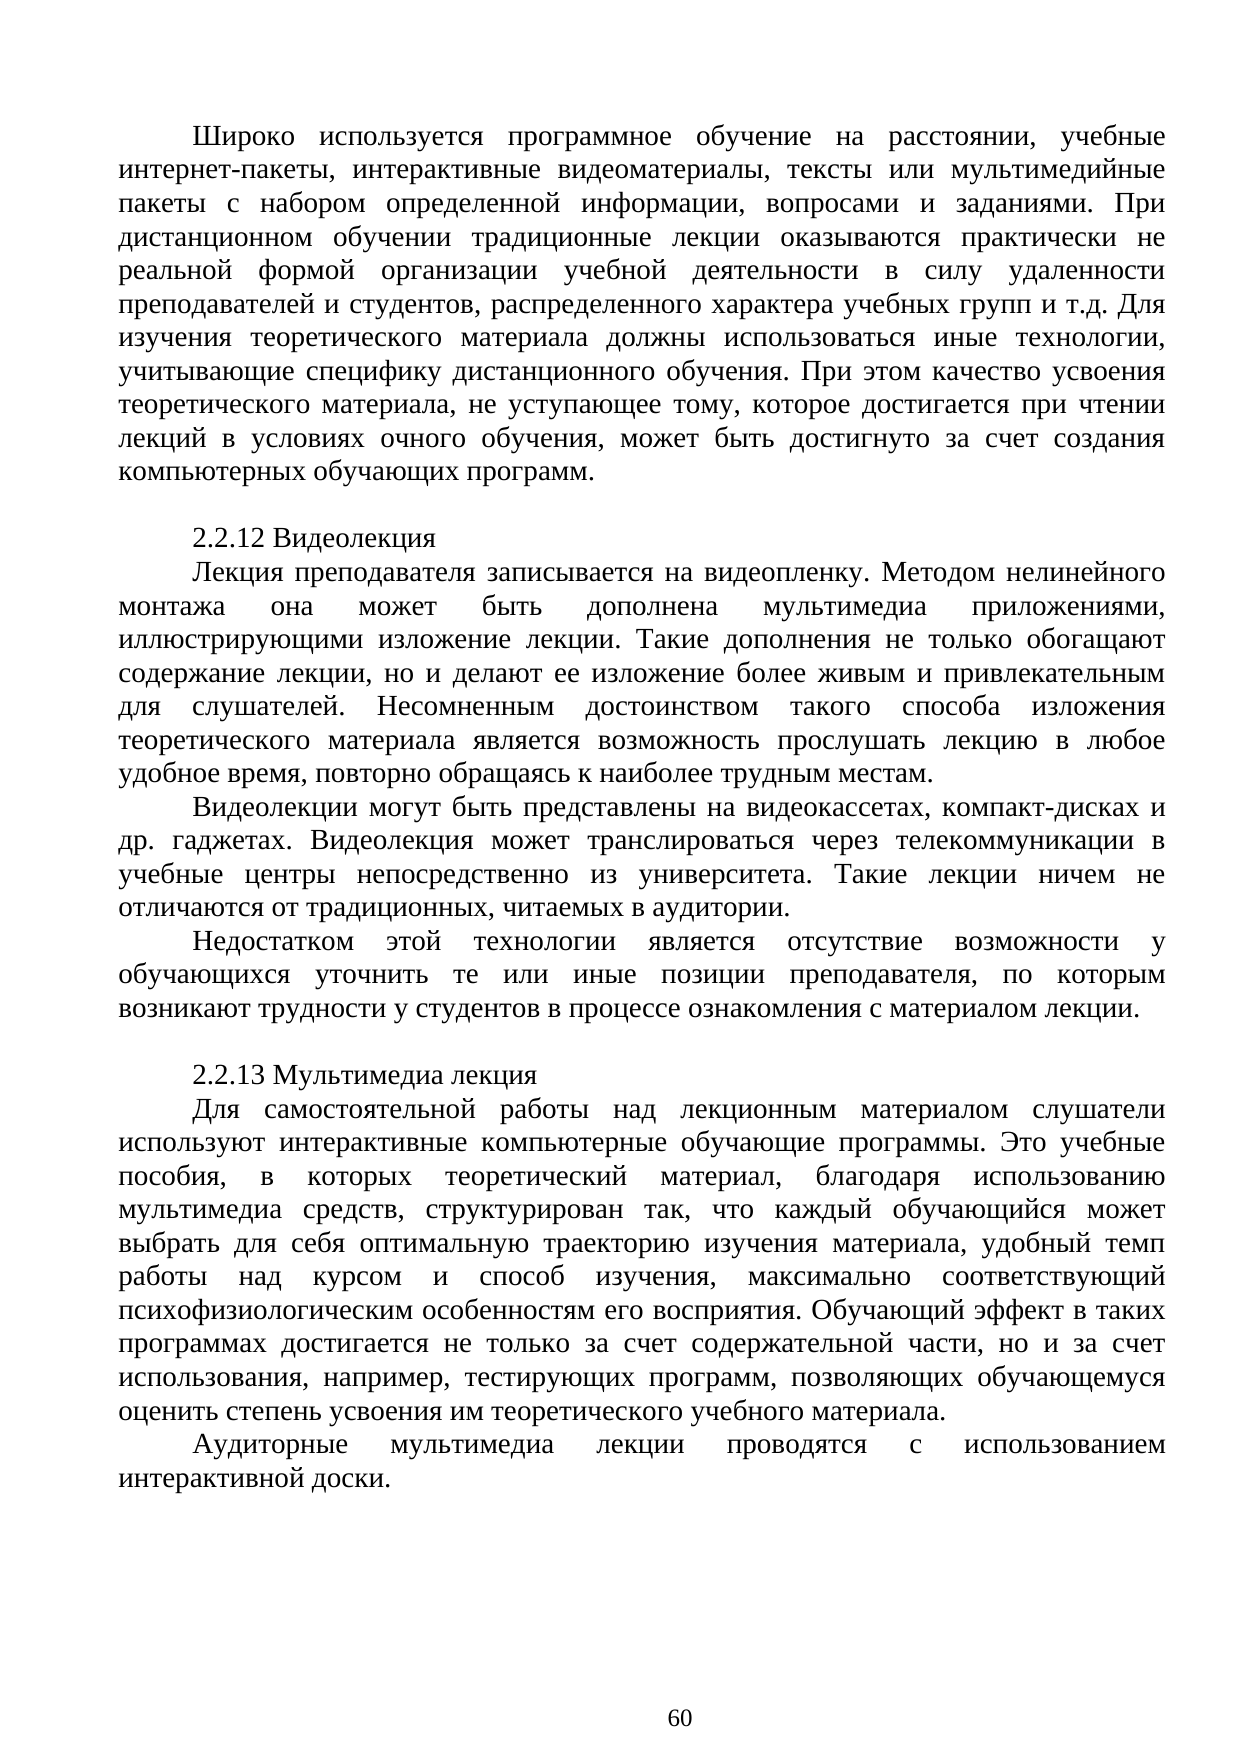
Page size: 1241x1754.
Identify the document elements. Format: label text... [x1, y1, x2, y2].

text Лекция преподавателя записывается на видеопленку. Методом нелинейного монтажа она может быть дополнена мультимедиа приложениями, иллюстрирующими изложение лекции. Такие дополнения не только обогащают содержание лекции, но и делают ее изложение более живым и привлекательным для слушателей. Несомненным достоинством такого способа изложения теоретического материала является возможность прослушать лекцию в любое удобное время, повторно обращаясь к наиболее трудным местам. [118, 554, 1167, 789]
text Недостатком этой технологии является отсутствие возможности у обучающихся уточнить те или иные позиции преподавателя, по которым возникают трудности у студентов в процессе ознакомления с материалом лекции. [118, 923, 1167, 1024]
text Аудиторные мультимедиа лекции проводятся с использованием интерактивной доски. [118, 1426, 1167, 1493]
text 2.2.13 Мультимедиа лекция [118, 1057, 1167, 1091]
text Широко используется программное обучение на расстоянии, учебные интернет-пакеты, интерактивные видеоматериалы, тексты или мультимедийные пакеты с набором определенной информации, вопросами и заданиями. При дистанционном обучении традиционные лекции оказываются практически не реальной формой организации учебной деятельности в силу удаленности преподавателей и студентов, распределенного характера учебных групп и т.д. Для изучения теоретического материала должны использоваться иные технологии, учитывающие специфику дистанционного обучения. При этом качество усвоения теоретического материала, не уступающее тому, которое достигается при чтении лекций в условиях очного обучения, может быть достигнуто за счет создания компьютерных обучающих программ. [118, 118, 1167, 487]
text 2.2.12 Видеолекция [118, 521, 1167, 554]
text Видеолекции могут быть представлены на видеокассетах, компакт-дисках и др. гаджетах. Видеолекция может транслироваться через телекоммуникации в учебные центры непосредственно из университета. Такие лекции ничем не отличаются от традиционных, читаемых в аудитории. [118, 789, 1167, 923]
text Для самостоятельной работы над лекционным материалом слушатели используют интерактивные компьютерные обучающие программы. Это учебные пособия, в которых теоретический материал, благодаря использованию мультимедиа средств, структурирован так, что каждый обучающийся может выбрать для себя оптимальную траекторию изучения материала, удобный темп работы над курсом и способ изучения, максимально соответствующий психофизиологическим особенностям его восприятия. Обучающий эффект в таких программах достигается не только за счет содержательной части, но и за счет использования, например, тестирующих программ, позволяющих обучающемуся оценить степень усвоения им теоретического учебного материала. [118, 1091, 1167, 1426]
